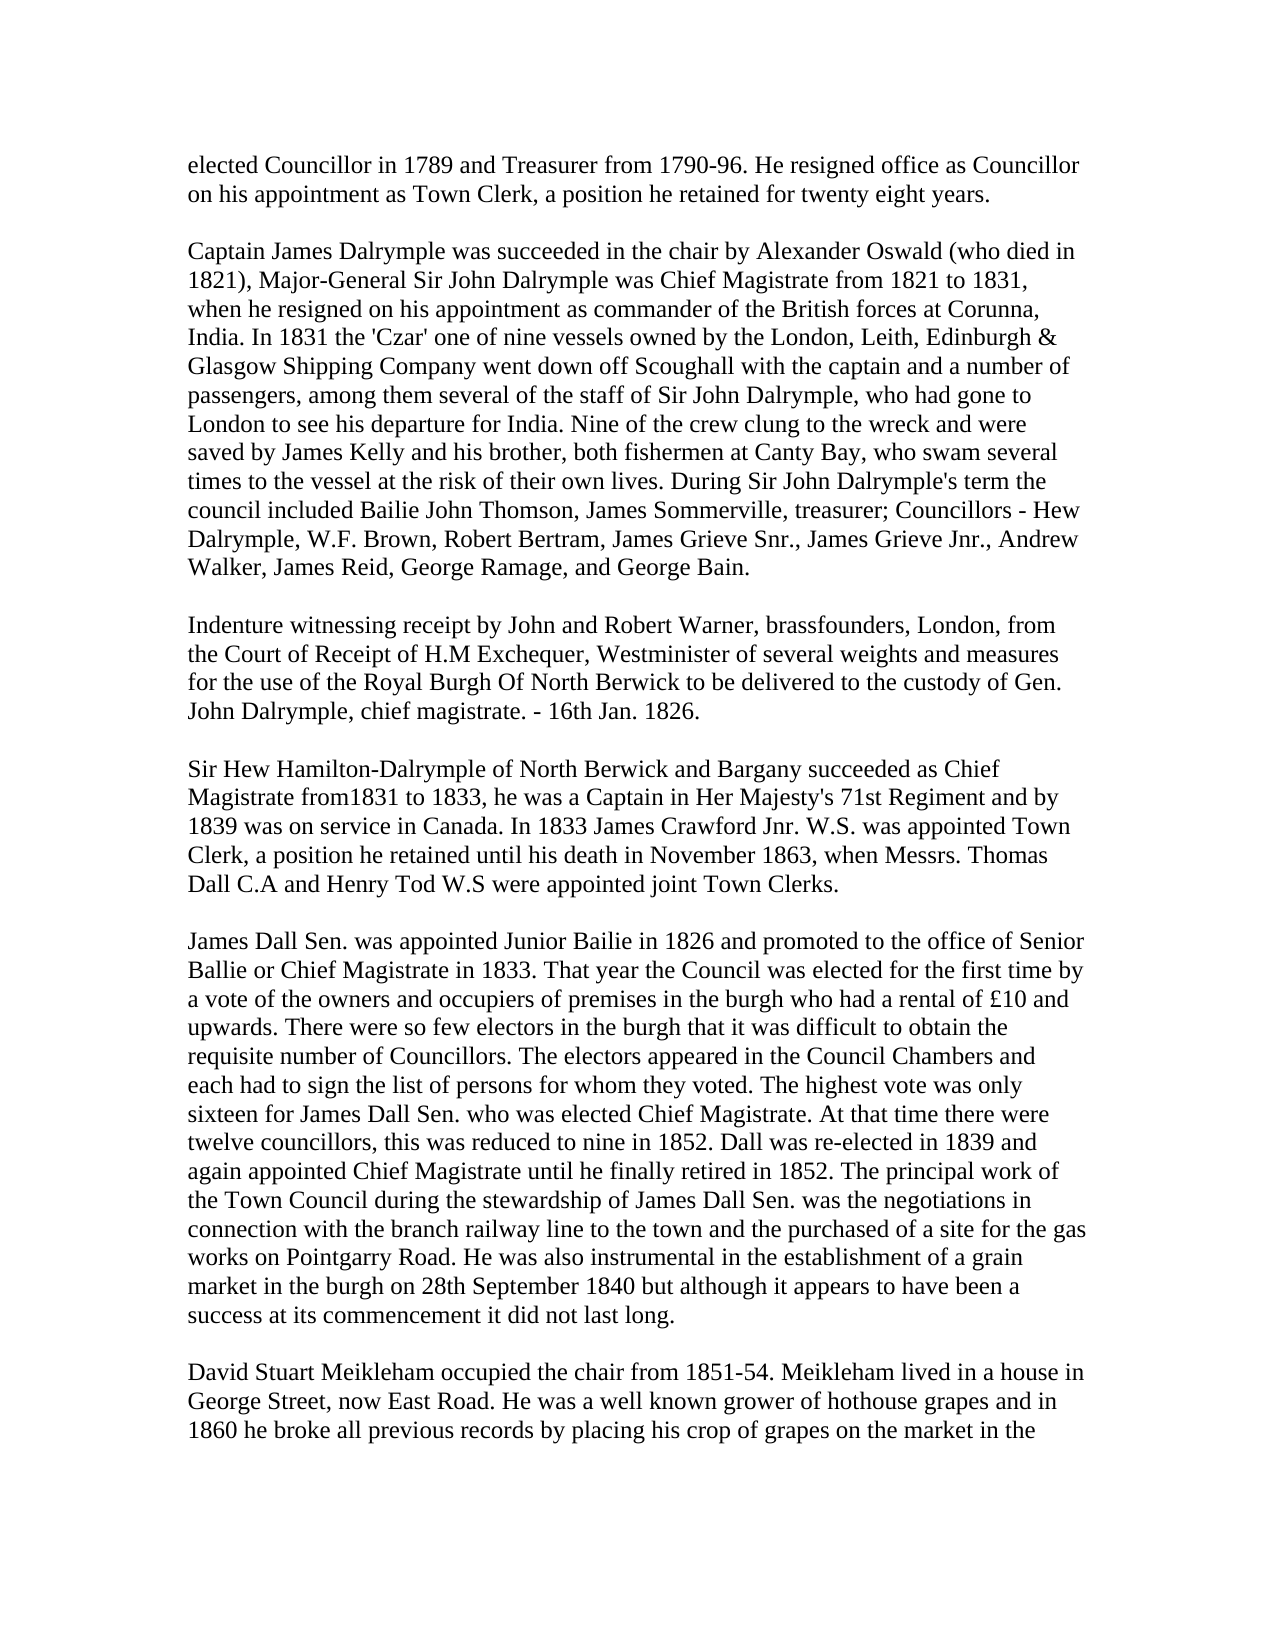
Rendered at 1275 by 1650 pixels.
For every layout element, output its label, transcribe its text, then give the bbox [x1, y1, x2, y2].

text Indenture witnessing receipt by John and Robert Warner, brassfounders, London, from the Court of Receipt of H.M Exchequer, Westminister of several weights and measures for the use of the Royal Burgh Of North Berwick to be delivered to the custody of Gen. John Dalrymple, chief magistrate. - 16th Jan. 1826. [187, 610, 1087, 725]
text James Dall Sen. was appointed Junior Bailie in 1826 and promoted to the office of Senior Ballie or Chief Magistrate in 1833. That year the Council was elected for the first time by a vote of the owners and occupiers of premises in the burgh who had a rental of £10 and upwards. There were so few electors in the burgh that it was difficult to obtain the requisite number of Councillors. The electors appeared in the Council Chambers and each had to sign the list of persons for whom they voted. The highest vote was only [187, 926, 1087, 1099]
text the Town Council during the stewardship of James Dall Sen. was the negotiations in connection with the branch railway line to the town and the purchased of a site for the gas works on Pointgarry Road. He was also instrumental in the establishment of a grain [187, 1185, 1087, 1271]
text David Stuart Meikleham occupied the chair from 1851-54. Meikleham lived in a house in George Street, now East Road. He was a well known grower of hothouse grapes and in 1860 he broke all previous records by placing his crop of grapes on the market in the [187, 1357, 1087, 1444]
text market in the burgh on 28th September 1840 but although it appears to have been a success at its commencement it did not last long. [187, 1271, 1087, 1329]
text Captain James Dalrymple was succeeded in the chair by Alexander Oswald (who died in 1821), Major-General Sir John Dalrymple was Chief Magistrate from 1821 to 1831, when he resigned on his appointment as commander of the British forces at Corunna, India. In 1831 the 'Czar' one of nine vessels owned by the London, Leith, Edinburgh & Glasgow Shipping Company went down off Scoughall with the captain and a number of passengers, among them several of the staff of Sir John Dalrymple, who had gone to London to see his departure for India. Nine of the crew clung to the wreck and were saved by James Kelly and his brother, both fishermen at Canty Bay, who swam several times to the vessel at the risk of their own lives. During Sir John Dalrymple's term the council included Bailie John Thomson, James Sommerville, treasurer; Councillors - Hew Dalrymple, W.F. Brown, Robert Bertram, James Grieve Snr., James Grieve Jnr., Andrew Walker, James Reid, George Ramage, and George Bain. [187, 236, 1087, 581]
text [187, 150, 1087, 207]
text Sir Hew Hamilton-Dalrymple of North Berwick and Bargany succeeded as Chief Magistrate from1831 to 1833, he was a Captain in Her Majesty's 71st Regiment and by 1839 was on service in Canada. In 1833 James Crawford Jnr. W.S. was appointed Town Clerk, a position he retained until his death in November 1863, when Messrs. Thomas Dall C.A and Henry Tod W.S were appointed joint Town Clerks. [187, 754, 1087, 897]
text sixteen for James Dall Sen. who was elected Chief Magistrate. At that time there were twelve councillors, this was reduced to nine in 1852. Dall was re-elected in 1839 and again appointed Chief Magistrate until he finally retired in 1852. The principal work of [187, 1099, 1087, 1185]
